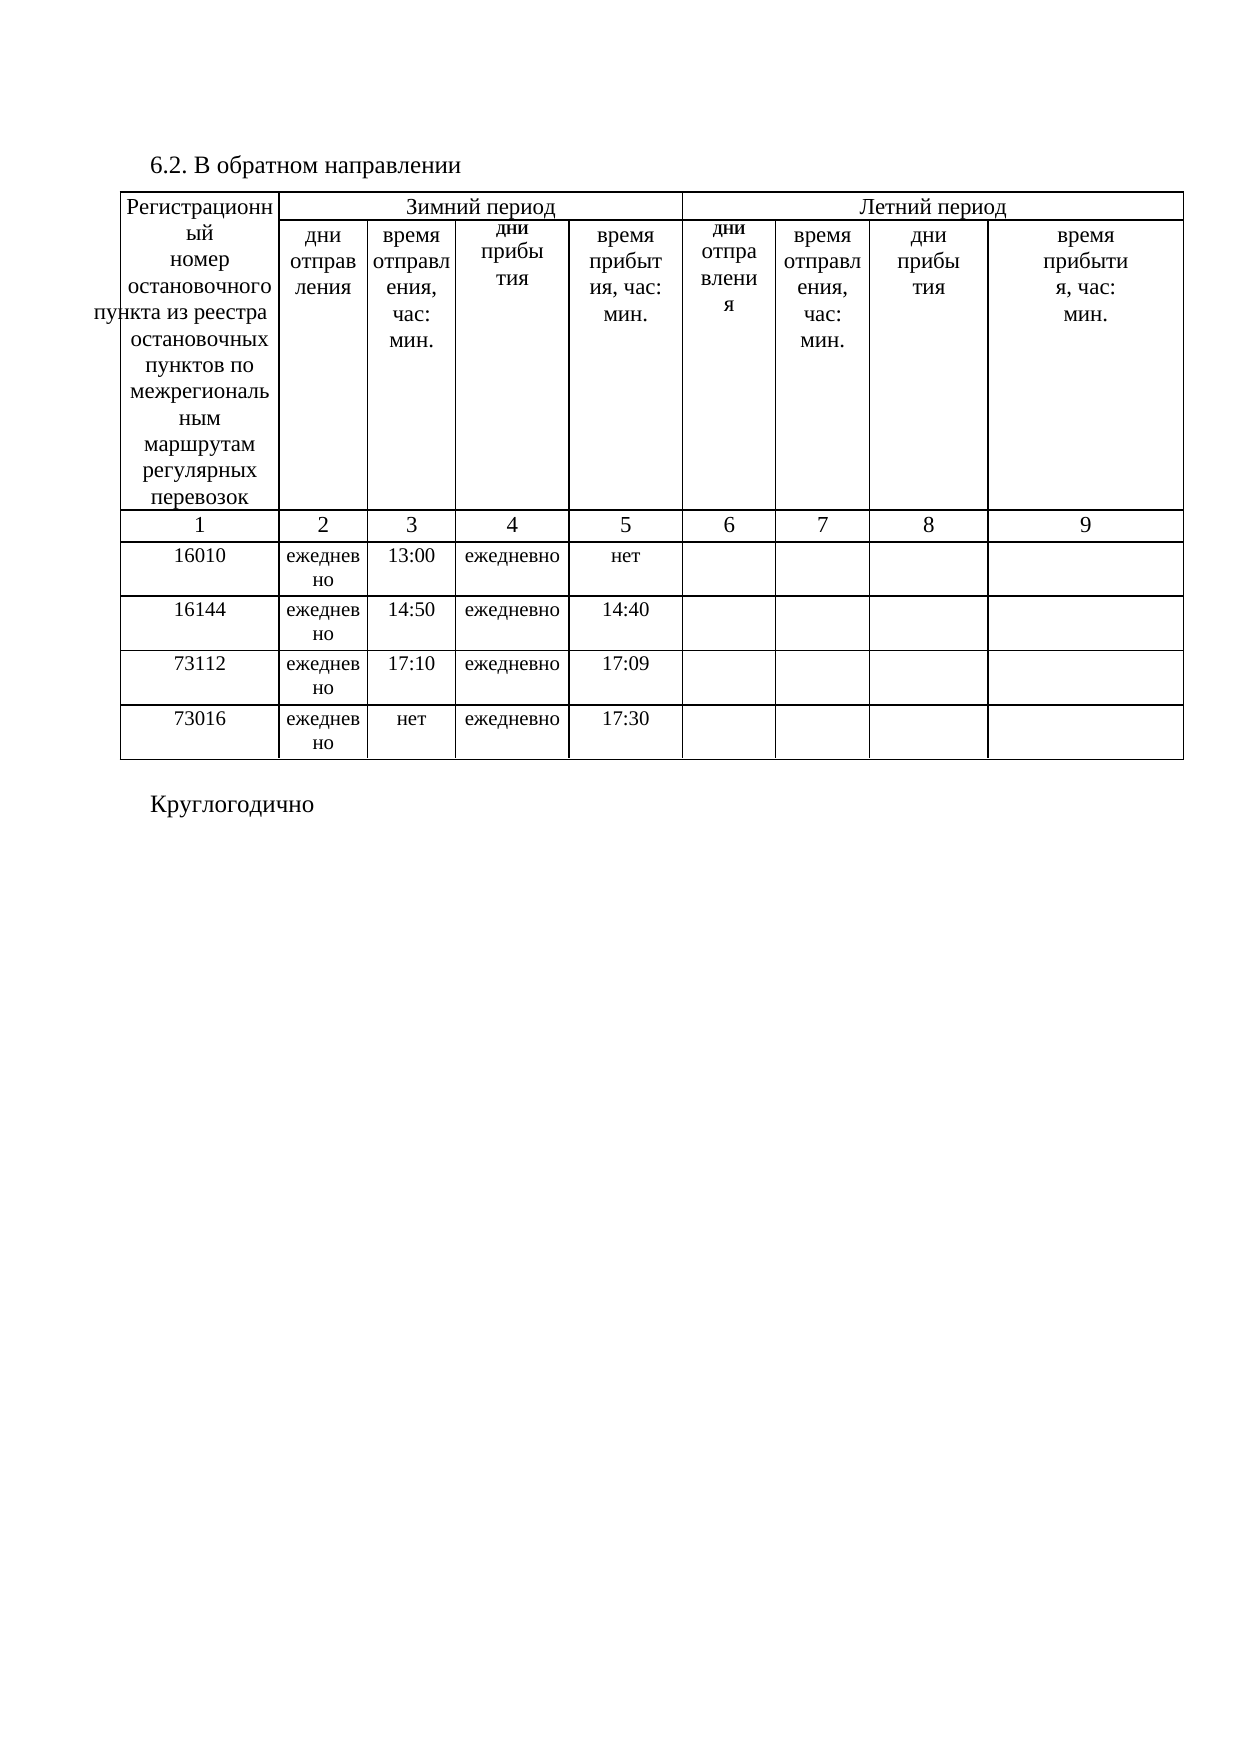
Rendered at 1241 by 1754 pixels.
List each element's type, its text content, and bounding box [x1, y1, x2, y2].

table_cell время прибыт ия, час: мин. [570, 221, 682, 509]
table_cell [776, 543, 869, 595]
table_cell ежедневно [280, 543, 367, 595]
table_header Зимний период [280, 193, 682, 219]
table_cell ежедневно [280, 597, 367, 650]
table_cell 8 [870, 511, 987, 541]
table_cell 3 [368, 511, 455, 541]
text Круглогодично [150, 789, 1090, 817]
table_cell [870, 597, 987, 650]
table_cell ежедневно [456, 706, 568, 758]
table_cell [989, 597, 1183, 650]
table_cell 14:40 [570, 597, 682, 650]
text 6.2. В обратном направлении [150, 150, 1090, 179]
table_cell 4 [456, 511, 568, 541]
table_cell 1 [121, 511, 278, 541]
table_cell ежедневно [456, 543, 568, 595]
table_cell 73016 [121, 706, 278, 758]
table_cell время отправл ения, час: мин. [368, 221, 455, 509]
table_cell ежедневно [456, 651, 568, 704]
table_cell 7 [776, 511, 869, 541]
table_cell ежедневно [280, 706, 367, 758]
table_cell 6 [683, 511, 775, 541]
table_cell 5 [570, 511, 682, 541]
table_cell 9 [989, 511, 1183, 541]
table_cell ДНИ прибы тия [456, 221, 568, 509]
table_cell 2 [280, 511, 367, 541]
table_cell [870, 543, 987, 595]
table_cell нет [368, 706, 455, 758]
table_cell [683, 543, 775, 595]
table_cell [776, 706, 869, 758]
table_cell [870, 706, 987, 758]
table_cell ежедневно [280, 651, 367, 704]
table_cell время отправл ения, час: мин. [776, 221, 869, 509]
table_cell [776, 597, 869, 650]
table_header Регистрационный номер остановочного пункта из реестра остановочных пунктов по межрегиональным маршрутам регулярных перевозок [121, 193, 278, 509]
table_cell дни отправ ления [280, 221, 367, 509]
table_header Летний период [683, 193, 1183, 219]
table_cell 17:30 [570, 706, 682, 758]
table_cell время прибыти я, час: мин. [989, 221, 1183, 509]
table_cell [989, 543, 1183, 595]
table_cell [683, 706, 775, 758]
table_cell ежедневно [456, 597, 568, 650]
table_cell 13:00 [368, 543, 455, 595]
table_cell [776, 651, 869, 704]
table_cell [683, 651, 775, 704]
table_cell 16010 [121, 543, 278, 595]
table_cell [989, 651, 1183, 704]
table_cell нет [570, 543, 682, 595]
table_cell [683, 597, 775, 650]
table_cell 14:50 [368, 597, 455, 650]
table_cell [989, 706, 1183, 758]
table_cell 17:09 [570, 651, 682, 704]
table_cell [870, 651, 987, 704]
table_cell дни прибы тия [870, 221, 987, 509]
table_cell 73112 [121, 651, 278, 704]
table_cell 16144 [121, 597, 278, 650]
table_cell 17:10 [368, 651, 455, 704]
table_cell ДНИ отпра влени я [683, 221, 775, 509]
